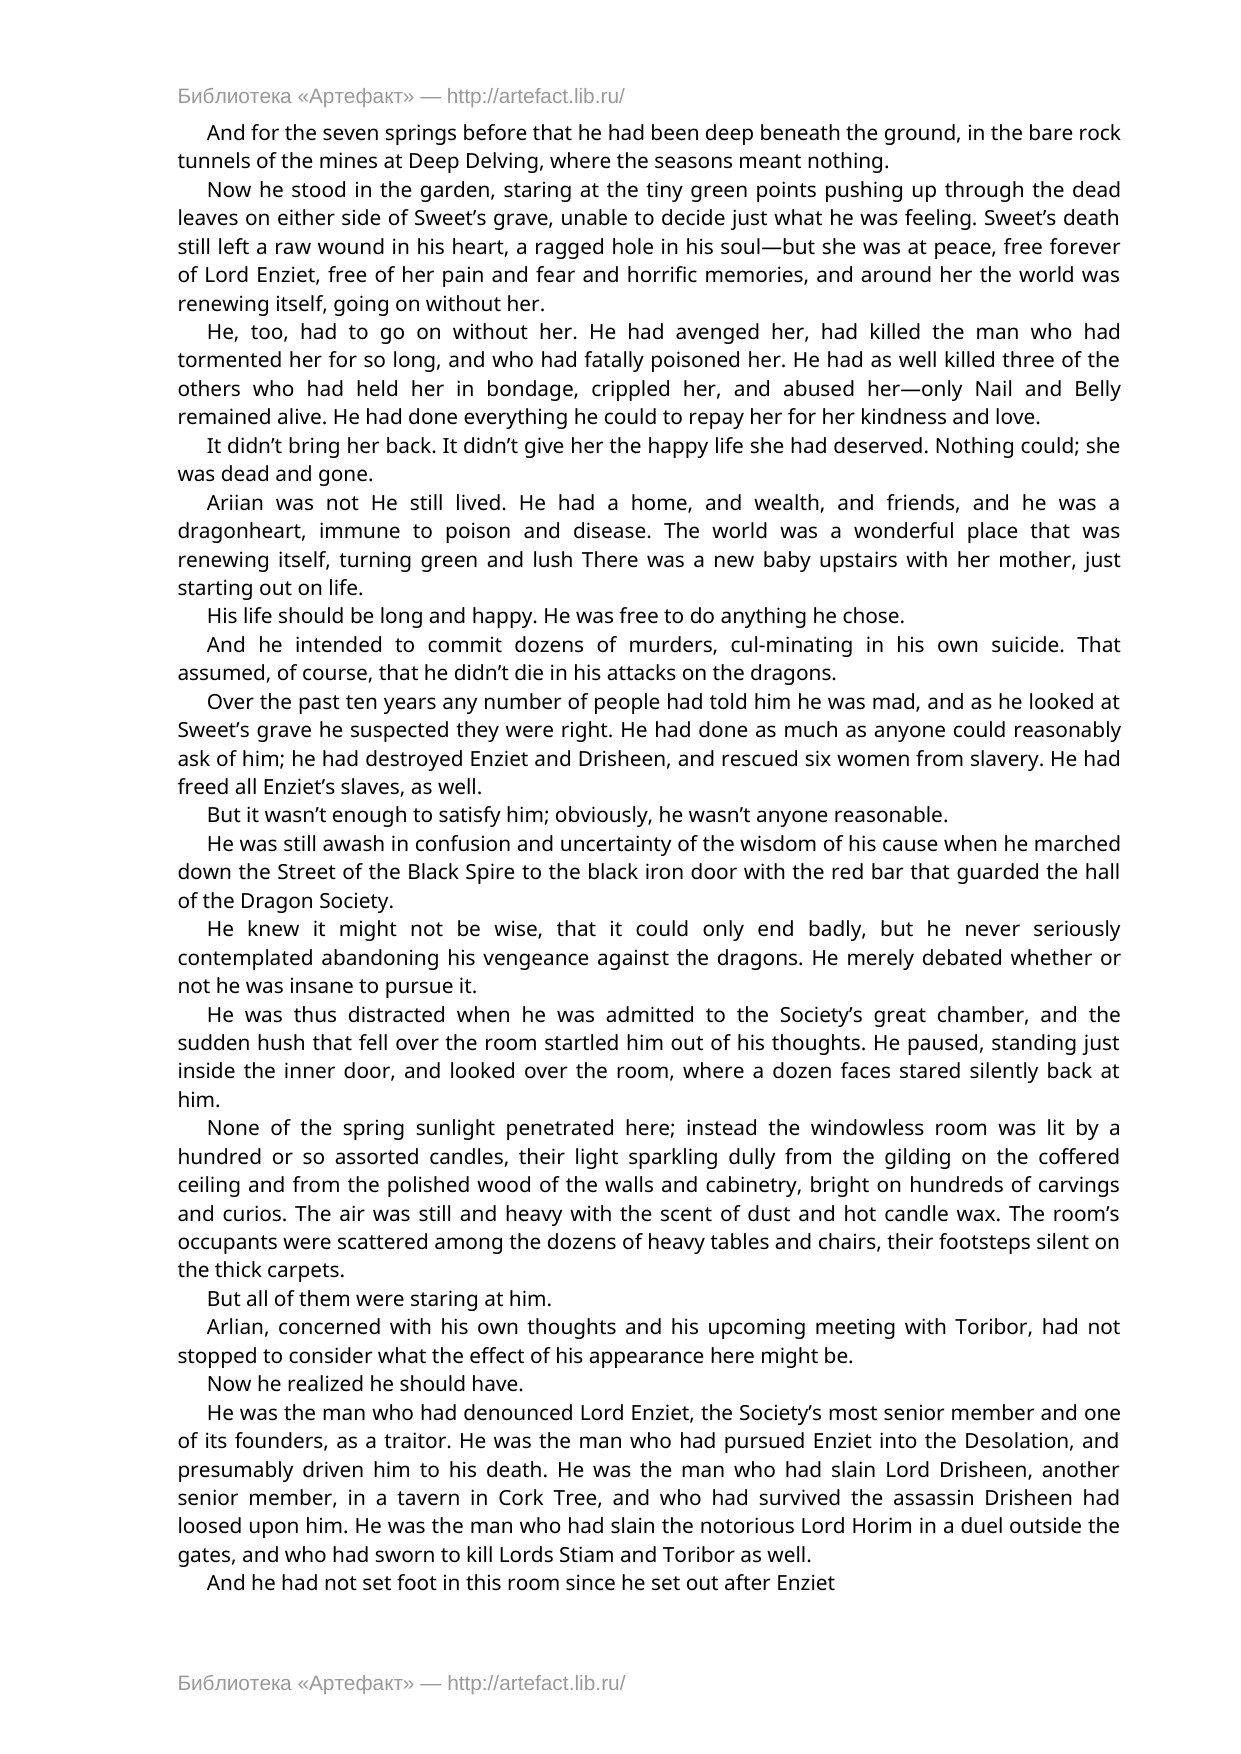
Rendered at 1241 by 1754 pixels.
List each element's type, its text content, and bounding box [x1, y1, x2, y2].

text Now he realized he should have. [177, 1369, 1122, 1398]
text Ariian was not He still lived. He had a home, and wealth, and friends, and he was a dragonheart, immune to poison and disease. The world was a wonderful place that was renewing itself, turning green and lush There was a new baby upstairs with her mother, just starting out on life. [177, 488, 1122, 602]
text Arlian, concerned with his own thoughts and his upcoming meeting with Toribor, had not stopped to consider what the effect of his appearance here might be. [177, 1312, 1122, 1369]
text It didn’t bring her back. It didn’t give her the happy life she had deserved. Nothing could; she was dead and gone. [177, 431, 1122, 488]
text He was the man who had denounced Lord Enziet, the Society’s most senior member and one of its founders, as a traitor. He was the man who had pursued Enziet into the Desolation, and presumably driven him to his death. He was the man who had slain Lord Drisheen, another senior member, in a tavern in Cork Tree, and who had survived the assassin Drisheen had loosed upon him. He was the man who had slain the notorious Lord Horim in a duel outside the gates, and who had sworn to kill Lords Stiam and Toribor as well. [177, 1398, 1122, 1568]
text And for the seven springs before that he had been deep beneath the ground, in the bare rock tunnels of the mines at Deep Delving, where the seasons meant nothing. [177, 118, 1122, 175]
text His life should be long and happy. He was free to do anything he chose. [177, 602, 1122, 630]
text He was thus distracted when he was admitted to the Society’s great chamber, and the sudden hush that fell over the room startled him out of his thoughts. He paused, standing just inside the inner door, and looked over the room, where a dozen faces stared silently back at him. [177, 1000, 1122, 1113]
text And he intended to commit dozens of murders, cul-minating in his own suicide. That assumed, of course, that he didn’t die in his attacks on the dragons. [177, 630, 1122, 687]
text But all of them were staring at him. [177, 1284, 1122, 1312]
text Over the past ten years any number of people had told him he was mad, and as he looked at Sweet’s grave he suspected they were right. He had done as much as anyone could reasonably ask of him; he had destroyed Enziet and Drisheen, and rescued six women from slavery. He had freed all Enziet’s slaves, as well. [177, 687, 1122, 801]
text But it wasn’t enough to satisfy him; obviously, he wasn’t anyone reasonable. [177, 801, 1122, 829]
text Now he stood in the garden, staring at the tiny green points pushing up through the dead leaves on either side of Sweet’s grave, unable to decide just what he was feeling. Sweet’s death still left a raw wound in his heart, a ragged hole in his soul—but she was at peace, free forever of Lord Enziet, free of her pain and fear and horrific memories, and around her the world was renewing itself, going on without her. [177, 175, 1122, 317]
text He knew it might not be wise, that it could only end badly, but he never seriously contemplated abandoning his vengeance against the dragons. He merely debated whether or not he was insane to pursue it. [177, 914, 1122, 1000]
text None of the spring sunlight penetrated here; instead the windowless room was lit by a hundred or so assorted candles, their light sparkling dully from the gilding on the coffered ceiling and from the polished wood of the walls and cabinetry, bright on hundreds of carvings and curios. The air was still and heavy with the scent of dust and hot candle wax. The room’s occupants were scattered among the dozens of heavy tables and chairs, their footsteps silent on the thick carpets. [177, 1113, 1122, 1284]
text He, too, had to go on without her. He had avenged her, had killed the man who had tormented her for so long, and who had fatally poisoned her. He had as well killed three of the others who had held her in bondage, crippled her, and abused her—only Nail and Belly remained alive. He had done everything he could to repay her for her kindness and love. [177, 317, 1122, 431]
text And he had not set foot in this room since he set out after Enziet [177, 1568, 1122, 1597]
text He was still awash in confusion and uncertainty of the wisdom of his cause when he marched down the Street of the Black Spire to the black iron door with the red bar that guarded the hall of the Dragon Society. [177, 829, 1122, 914]
